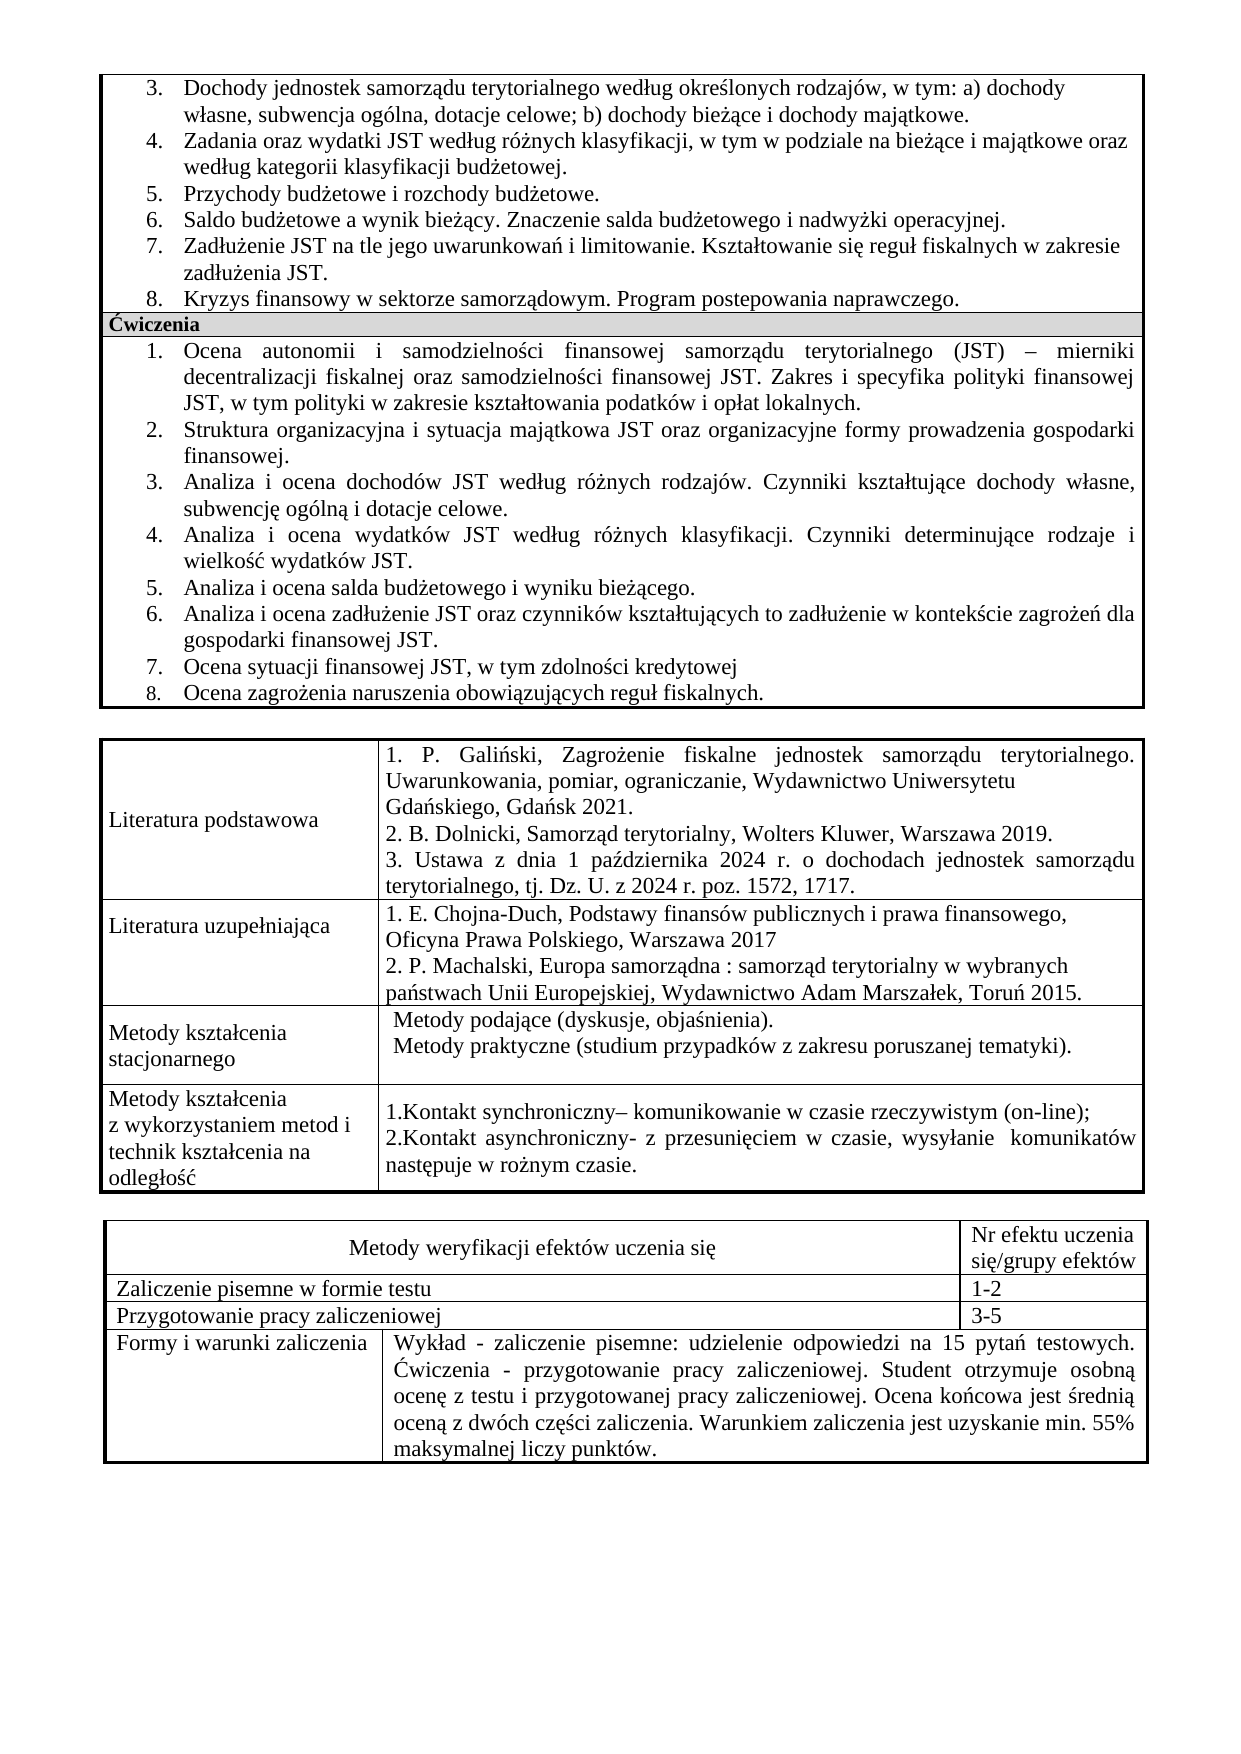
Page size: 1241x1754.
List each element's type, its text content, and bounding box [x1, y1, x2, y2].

table_cell Metody podające (dyskusje, objaśnienia). Metody praktyczne (studium przypadków z zakresu poruszanej tematyki). [379, 1006, 1142, 1084]
table_cell Ćwiczenia [103, 313, 1142, 336]
table_cell 1-2 [961, 1275, 1146, 1301]
table_cell Przygotowanie pracy zaliczeniowej [107, 1302, 959, 1328]
table_cell Metody kształcenia z wykorzystaniem metod i technik kształcenia na odległość [103, 1085, 378, 1190]
table_cell 3-5 [961, 1302, 1146, 1328]
table_cell Ocena autonomii i samodzielności finansowej samorządu terytorialnego (JST) – mierniki decentralizacji fiskalnej oraz samodzielności finansowej JST. Zakres i specyfika polityki finansowej JST, w tym polityki w zakresie kształtowania podatków i opłat lokalnych. Struktura organizacyjna i sytuacja majątkowa JST oraz organizacyjne formy prowadzenia gospodarki finansowej. Analiza i ocena dochodów JST według różnych rodzajów. Czynniki kształtujące dochody własne, subwencję ogólną i dotacje celowe. Analiza i ocena wydatków JST według różnych klasyfikacji. Czynniki determinujące rodzaje i wielkość wydatków JST. Analiza i ocena salda budżetowego i wyniku bieżącego. Analiza i ocena zadłużenie JST oraz czynników kształtujących to zadłużenie w kontekście zagrożeń dla gospodarki finansowej JST. Ocena sytuacji finansowej JST, w tym zdolności kredytowej Ocena zagrożenia naruszenia obowiązujących reguł fiskalnych. [103, 337, 1142, 706]
table_cell Literatura uzupełniająca [103, 900, 378, 1005]
table_cell Zaliczenie pisemne w formie testu [107, 1275, 959, 1301]
table_cell Wykład - zaliczenie pisemne: udzielenie odpowiedzi na 15 pytań testowych. Ćwiczenia - przygotowanie pracy zaliczeniowej. Student otrzymuje osobną ocenę z testu i przygotowanej pracy zaliczeniowej. Ocena końcowa jest średnią oceną z dwóch części zaliczenia. Warunkiem zaliczenia jest uzyskanie min. 55% maksymalnej liczy punktów. [383, 1330, 1146, 1461]
table_header Nr efektu uczenia się/grupy efektów [961, 1221, 1146, 1274]
table_cell Formy i warunki zaliczenia [107, 1330, 382, 1461]
table_header 1. P. Galiński, Zagrożenie fiskalne jednostek samorządu terytorialnego. Uwarunkowania, pomiar, ograniczanie, Wydawnictwo Uniwersytetu Gdańskiego, Gdańsk 2021. 2. B. Dolnicki, Samorząd terytorialny, Wolters Kluwer, Warszawa 2019. 3. Ustawa z dnia 1 października 2024 r. o dochodach jednostek samorządu terytorialnego, tj. Dz. U. z 2024 r. poz. 1572, 1717. [379, 741, 1142, 899]
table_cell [103, 75, 1142, 312]
table_cell 1.Kontakt synchroniczny– komunikowanie w czasie rzeczywistym (on-line); 2.Kontakt asynchroniczny- z przesunięciem w czasie, wysyłanie komunikatów następuje w rożnym czasie. [379, 1085, 1142, 1190]
table_header Metody weryfikacji efektów uczenia się [107, 1221, 959, 1274]
table_cell Metody kształcenia stacjonarnego [103, 1006, 378, 1084]
table_header Literatura podstawowa [103, 741, 378, 899]
table_cell 1. E. Chojna-Duch, Podstawy finansów publicznych i prawa finansowego, Oficyna Prawa Polskiego, Warszawa 2017 2. P. Machalski, Europa samorządna : samorząd terytorialny w wybranych państwach Unii Europejskiej, Wydawnictwo Adam Marszałek, Toruń 2015. [379, 900, 1142, 1005]
